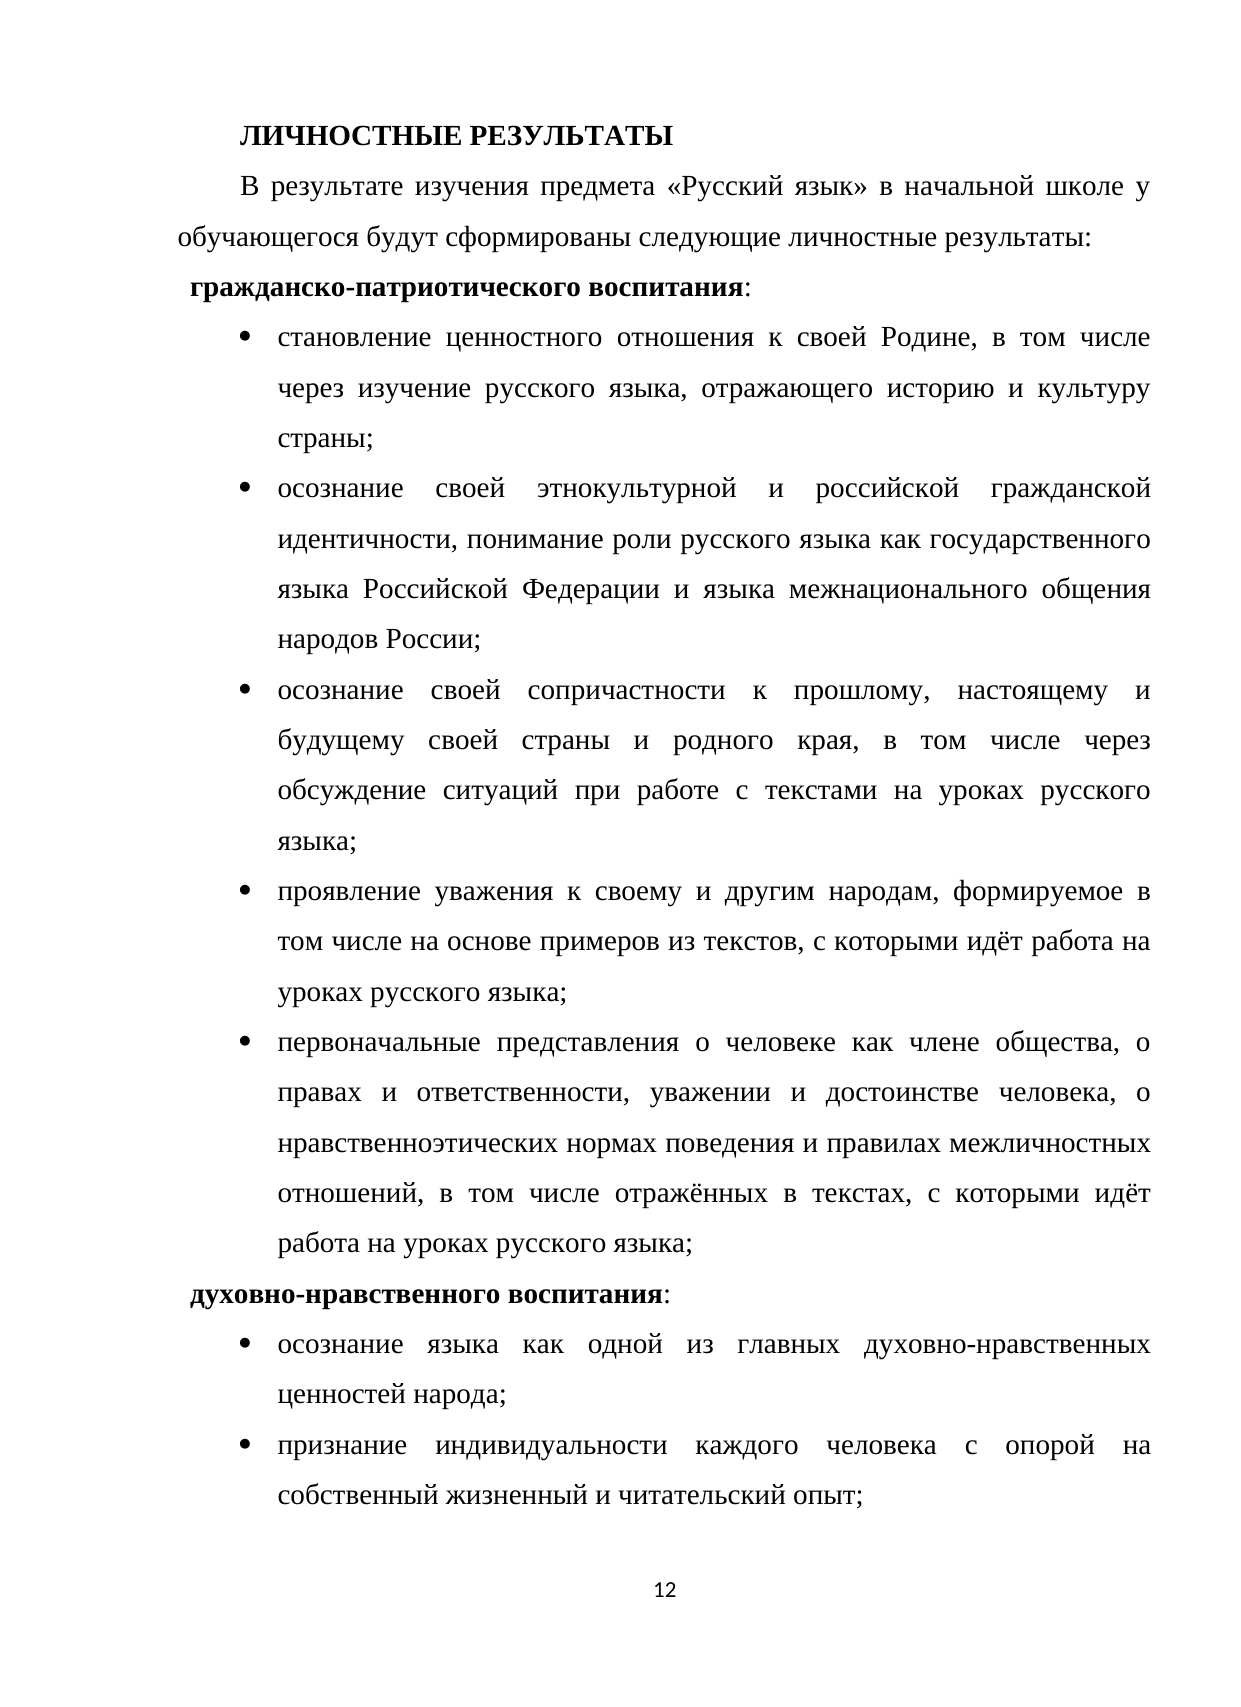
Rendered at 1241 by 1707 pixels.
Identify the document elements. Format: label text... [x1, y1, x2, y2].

list осознание своей этнокультурной и российской гражданской идентичности, понимание роли русского языка как государственного языка Российской Федерации и языка межнационального общения народов России; [240, 470, 1152, 655]
list осознание своей сопричастности к прошлому, настоящему и будущему своей страны и родного края, в том числе через обсуждение ситуаций при работе с текстами на уроках русского языка; [240, 672, 1152, 856]
list становление ценностного отношения к своей Родине, в том числе через изучение русского языка, отражающего историю и культуру страны; [240, 319, 1152, 454]
text В результате изучения предмета «Русский язык» в начальной школе у обучающегося будут сформированы следующие личностные результаты: [177, 168, 1152, 252]
list первоначальные представления о человеке как члене общества, о правах и ответственности, уважении и достоинстве человека, о нравственноэтических нормах поведения и правилах межличностных отношений, в том числе отражённых в текстах, с которыми идёт работа на уроках русского языка; [240, 1024, 1152, 1259]
list проявление уважения к своему и другим народам, формируемое в том числе на основе примеров из текстов, с которыми идёт работа на уроках русского языка; [240, 873, 1152, 1007]
list признание индивидуальности каждого человека с опорой на собственный жизненный и читательский опыт; [240, 1427, 1152, 1511]
text духовно-нравственного воспитания: [190, 1276, 1152, 1309]
list осознание языка как одной из главных духовно-нравственных ценностей народа; [240, 1326, 1152, 1410]
text ЛИЧНОСТНЫЕ РЕЗУЛЬТАТЫ [190, 118, 1152, 152]
text гражданско-патриотического воспитания: [190, 269, 1152, 303]
